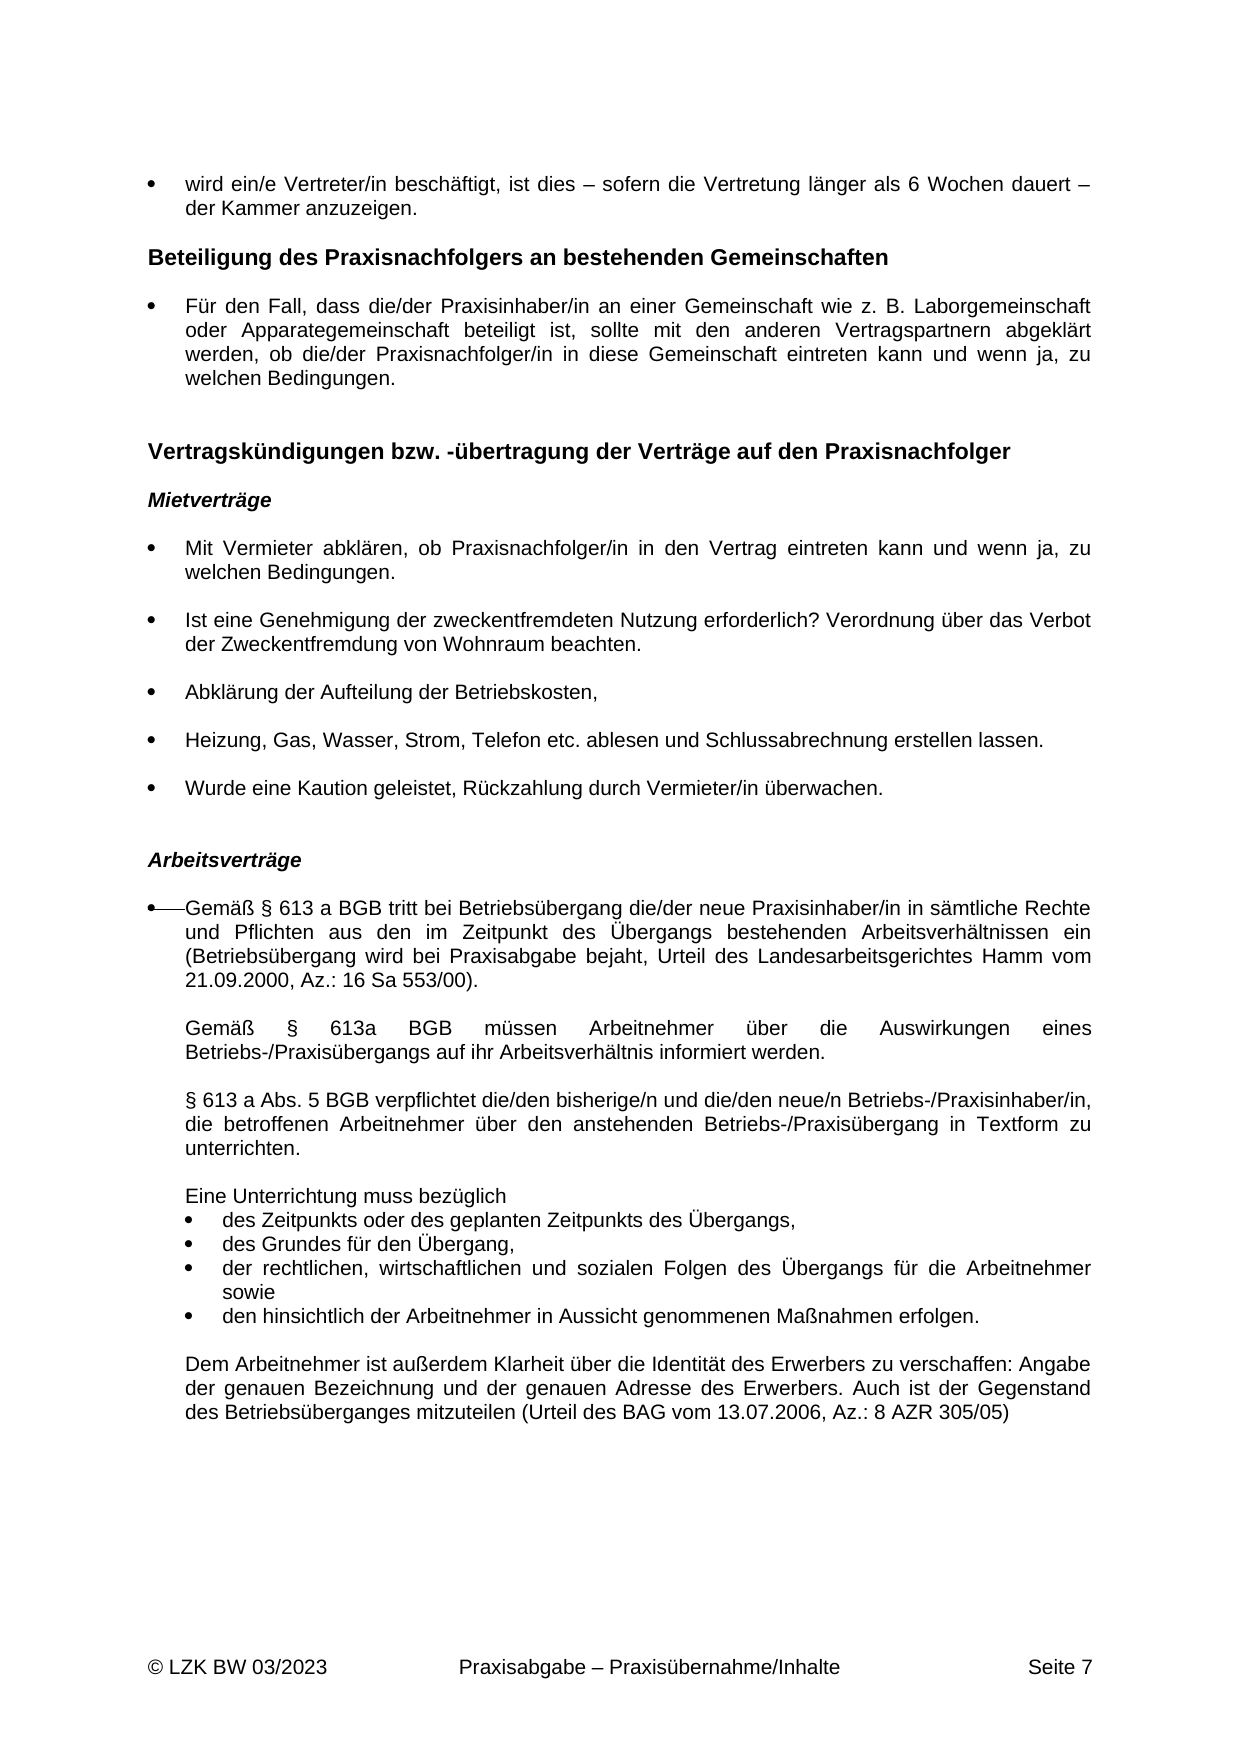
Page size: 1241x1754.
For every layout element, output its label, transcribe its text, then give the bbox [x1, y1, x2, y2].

list wird ein/e Vertreter/in beschäftigt, ist dies – sofern die Vertretung länger als 6 Wochen dauert – der Kammer anzuzeigen. [148, 172, 1092, 220]
list des Grundes für den Übergang, [185, 1232, 1092, 1256]
list des Zeitpunkts oder des geplanten Zeitpunkts des Übergangs, [185, 1207, 1092, 1232]
text Vertragskündigungen bzw. -übertragung der Verträge auf den Praxisnachfolger [148, 438, 1092, 464]
list Ist eine Genehmigung der zweckentfremdeten Nutzung erforderlich? Verordnung über das Verbot der Zweckentfremdung von Wohnraum beachten. [148, 608, 1092, 656]
list Für den Fall, dass die/der Praxisinhaber/in an einer Gemeinschaft wie z. B. Laborgemeinschaft oder Apparategemeinschaft beteiligt ist, sollte mit den anderen Vertragspartnern abgeklärt werden, ob die/der Praxisnachfolger/in in diese Gemeinschaft eintreten kann und wenn ja, zu welchen Bedingungen. [148, 294, 1092, 390]
list Abklärung der Aufteilung der Betriebskosten, [148, 680, 1092, 704]
list Wurde eine Kaution geleistet, Rückzahlung durch Vermieter/in überwachen. [148, 776, 1092, 800]
list der rechtlichen, wirtschaftlichen und sozialen Folgen des Übergangs für die Arbeitnehmer sowie [185, 1256, 1092, 1304]
text Eine Unterrichtung muss bezüglich [185, 1183, 1092, 1207]
list Heizung, Gas, Wasser, Strom, Telefon etc. ablesen und Schlussabrechnung erstellen lassen. [148, 728, 1092, 752]
text Gemäß § 613a BGB müssen Arbeitnehmer über die Auswirkungen eines Betriebs-/Praxisübergangs auf ihr Arbeitsverhältnis informiert werden. [185, 1016, 1092, 1064]
text Dem Arbeitnehmer ist außerdem Klarheit über die Identität des Erwerbers zu verschaffen: Angabe der genauen Bezeichnung und der genauen Adresse des Erwerbers. Auch ist der Gegenstand des Betriebsüberganges mitzuteilen (Urteil des BAG vom 13.07.2006, Az.: 8 AZR 305/05) [185, 1352, 1092, 1423]
text Beteiligung des Praxisnachfolgers an bestehenden Gemeinschaften [148, 244, 1092, 270]
text Mietverträge [148, 488, 1092, 512]
text Arbeitsverträge [148, 848, 1092, 872]
list den hinsichtlich der Arbeitnehmer in Aussicht genommenen Maßnahmen erfolgen. [185, 1304, 1092, 1328]
list Gemäß § 613 a BGB tritt bei Betriebsübergang die/der neue Praxisinhaber/in in sämtliche Rechte und Pflichten aus den im Zeitpunkt des Übergangs bestehenden Arbeitsverhältnissen ein (Betriebsübergang wird bei Praxisabgabe bejaht, Urteil des Landesarbeitsgerichtes Hamm vom 21.09.2000, Az.: 16 Sa 553/00). [148, 896, 1092, 992]
text § 613 a Abs. 5 BGB verpflichtet die/den bisherige/n und die/den neue/n Betriebs-/Praxisinhaber/in, die betroffenen Arbeitnehmer über den anstehenden Betriebs-/Praxisübergang in Textform zu unterrichten. [185, 1088, 1092, 1159]
list Mit Vermieter abklären, ob Praxisnachfolger/in in den Vertrag eintreten kann und wenn ja, zu welchen Bedingungen. [148, 536, 1092, 584]
